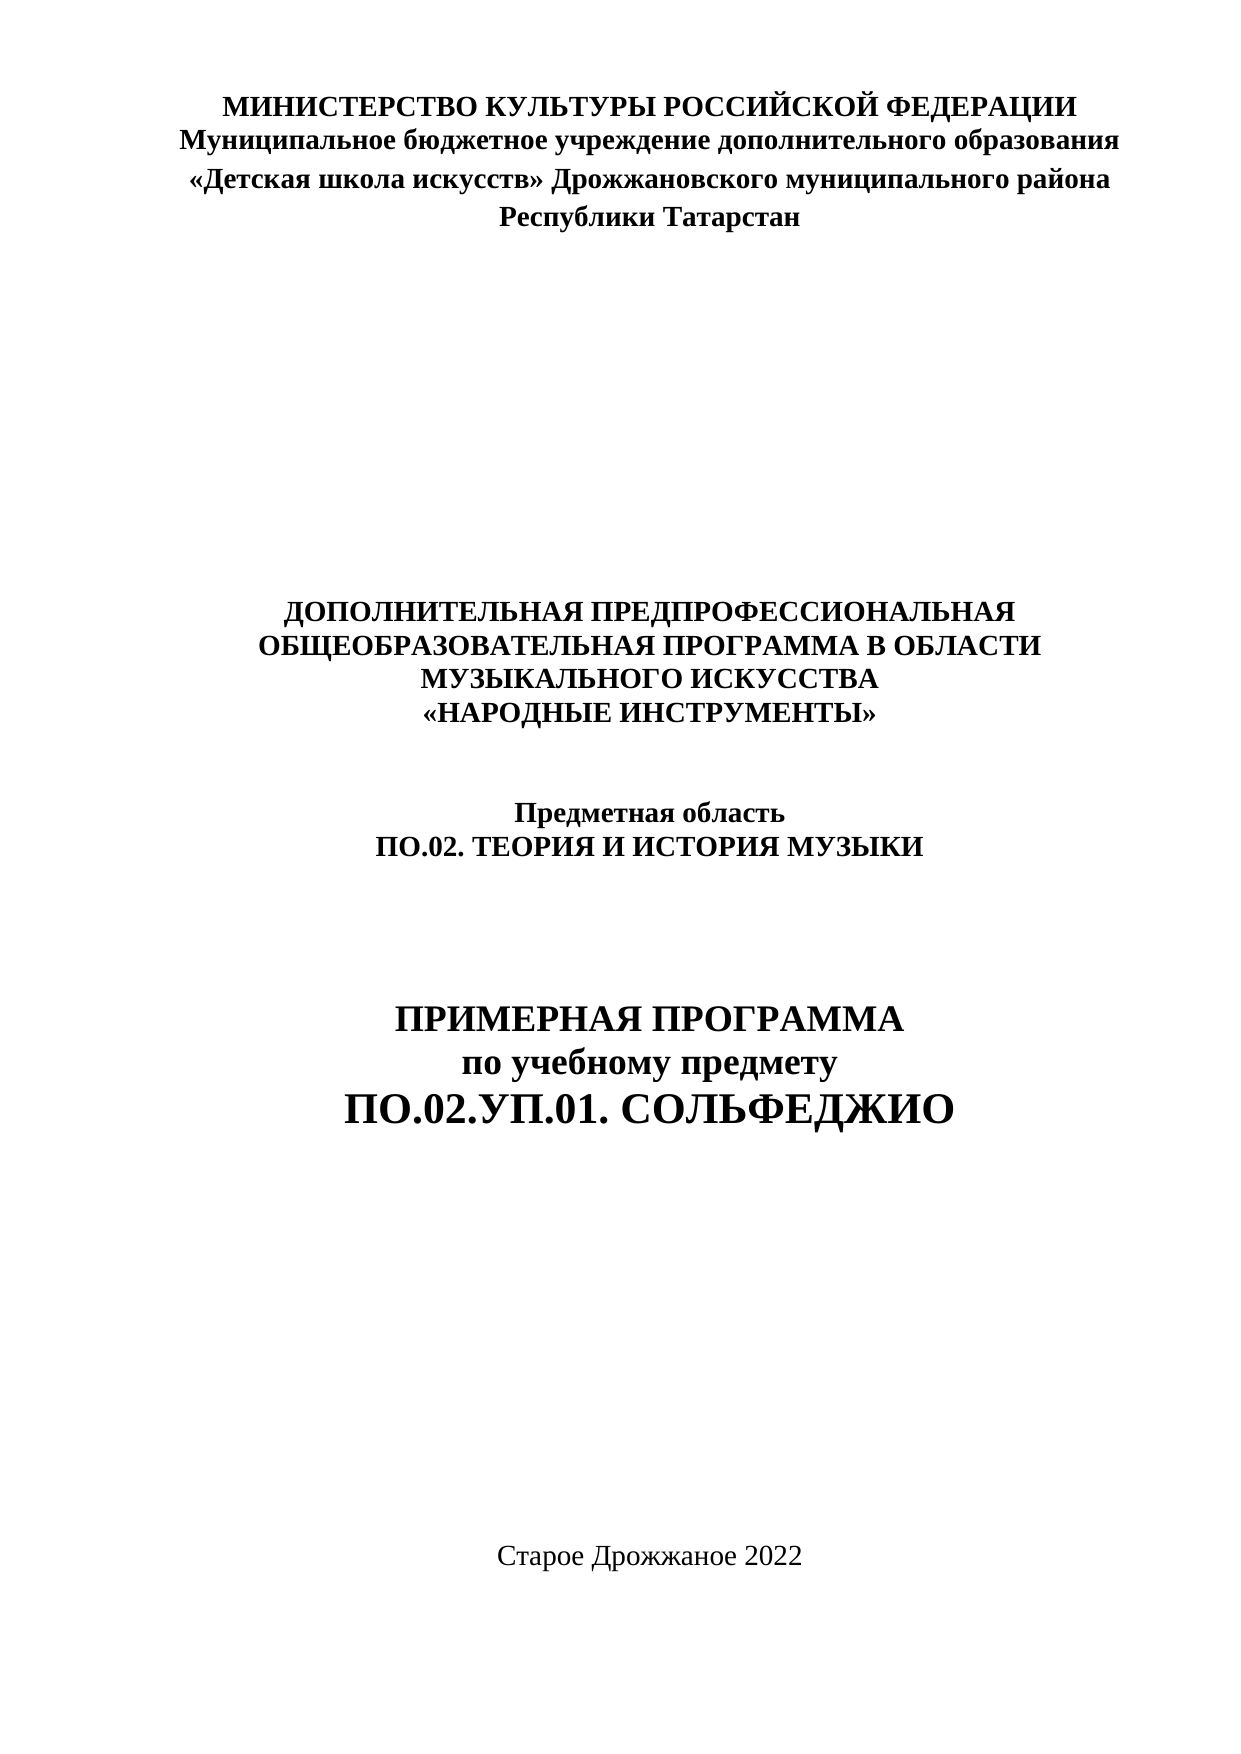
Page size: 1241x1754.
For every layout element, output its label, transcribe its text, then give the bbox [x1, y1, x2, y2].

text «НАРОДНЫЕ ИНСТРУМЕНТЫ» [148, 695, 1152, 728]
text МИНИСТЕРСТВО КУЛЬТУРЫ РОССИЙСКОЙ ФЕДЕРАЦИИ [148, 89, 1152, 122]
text ПРИМЕРНАЯ ПРОГРАММА [148, 997, 1152, 1040]
text МУЗЫКАЛЬНОГО ИСКУССТВА [148, 661, 1152, 695]
text Предметная область [148, 795, 1152, 829]
text ПО.02. ТЕОРИЯ И ИСТОРИЯ МУЗЫКИ [148, 829, 1152, 862]
text ПО.02.УП.01. СОЛЬФЕДЖИО [148, 1083, 1152, 1133]
text по учебному предмету [148, 1040, 1152, 1083]
text Муниципальное бюджетное учреждение дополнительного образования «Детская школа искусств» Дрожжановского муниципального района Республики Татарстан [148, 122, 1152, 233]
text ДОПОЛНИТЕЛЬНАЯ ПРЕДПРОФЕССИОНАЛЬНАЯ ОБЩЕОБРАЗОВАТЕЛЬНАЯ ПРОГРАММА В ОБЛАСТИ [148, 594, 1152, 661]
text Старое Дрожжаное 2022 [148, 1538, 1152, 1572]
